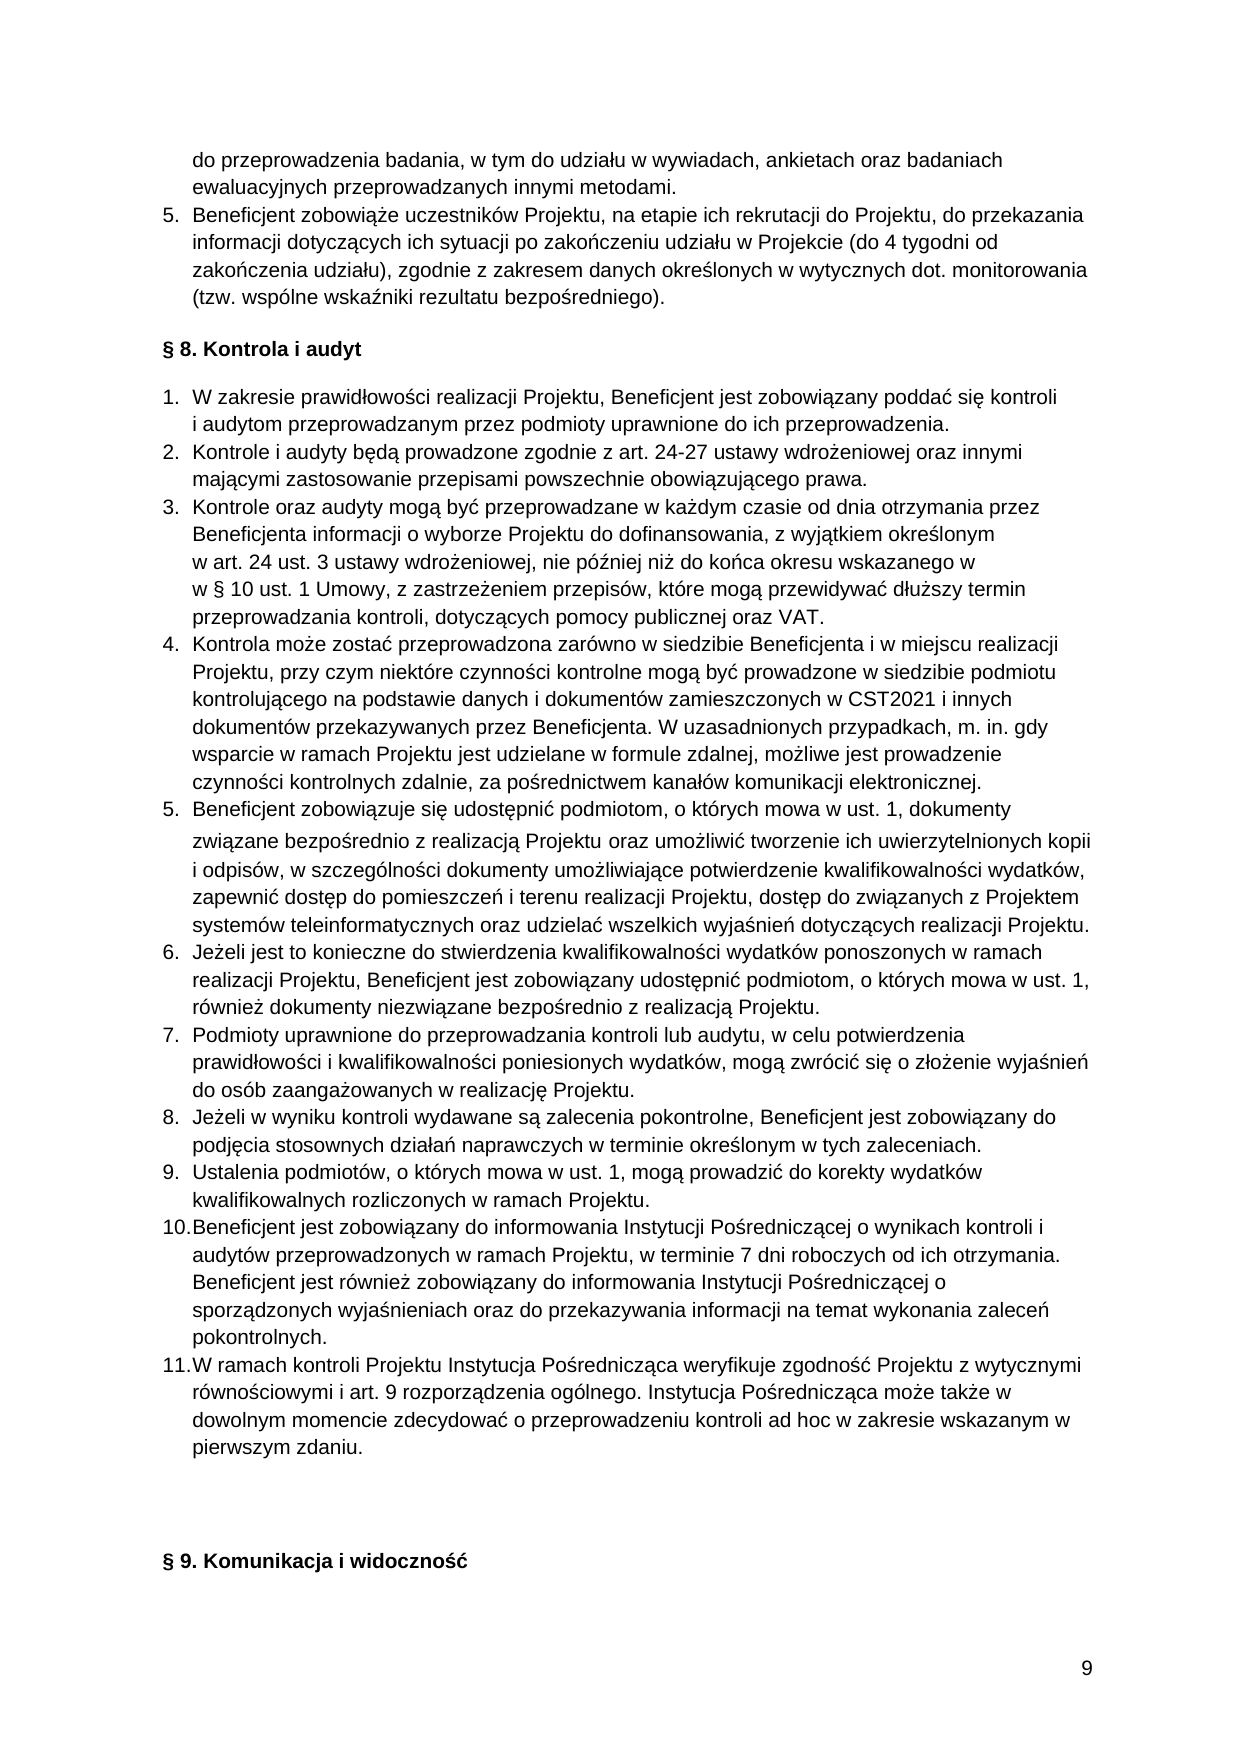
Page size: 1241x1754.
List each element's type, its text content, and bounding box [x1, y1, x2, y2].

list Kontrola może zostać przeprowadzona zarówno w siedzibie Beneficjenta i w miejscu realizacji Projektu, przy czym niektóre czynności kontrolne mogą być prowadzone w siedzibie podmiotu kontrolującego na podstawie danych i dokumentów zamieszczonych w CST2021 i innych dokumentów przekazywanych przez Beneficjenta. W uzasadnionych przypadkach, m. in. gdy wsparcie w ramach Projektu jest udzielane w formule zdalnej, możliwe jest prowadzenie czynności kontrolnych zdalnie, za pośrednictwem kanałów komunikacji elektronicznej. [162, 632, 1093, 793]
list Kontrole i audyty będą prowadzone zgodnie z art. 24-27 ustawy wdrożeniowej oraz innymi mającymi zastosowanie przepisami powszechnie obowiązującego prawa. [162, 439, 1093, 491]
list Podmioty uprawnione do przeprowadzania kontroli lub audytu, w celu potwierdzenia prawidłowości i kwalifikowalności poniesionych wydatków, mogą zwrócić się o złożenie wyjaśnień do osób zaangażowanych w realizację Projektu. [162, 1022, 1093, 1101]
list Beneficjent jest zobowiązany do informowania Instytucji Pośredniczącej o wynikach kontroli i audytów przeprowadzonych w ramach Projektu, w terminie 7 dni roboczych od ich otrzymania. Beneficjent jest również zobowiązany do informowania Instytucji Pośredniczącej o sporządzonych wyjaśnieniach oraz do przekazywania informacji na temat wykonania zaleceń pokontrolnych. [162, 1215, 1093, 1349]
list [162, 148, 1093, 199]
subtitle § 8. Kontrola i audyt [162, 337, 1093, 361]
list Kontrole oraz audyty mogą być przeprowadzane w każdym czasie od dnia otrzymania przez Beneficjenta informacji o wyborze Projektu do dofinansowania, z wyjątkiem określonym w art. 24 ust. 3 ustawy wdrożeniowej, nie później niż do końca okresu wskazanego w w § 10 ust. 1 Umowy, z zastrzeżeniem przepisów, które mogą przewidywać dłuższy termin przeprowadzania kontroli, dotyczących pomocy publicznej oraz VAT. [162, 494, 1093, 628]
list Beneficjent zobowiąże uczestników Projektu, na etapie ich rekrutacji do Projektu, do przekazania informacji dotyczących ich sytuacji po zakończeniu udziału w Projekcie (do 4 tygodni od zakończenia udziału), zgodnie z zakresem danych określonych w wytycznych dot. monitorowania (tzw. wspólne wskaźniki rezultatu bezpośredniego). [162, 203, 1093, 309]
subtitle § 9. Komunikacja i widoczność [162, 1549, 1093, 1573]
list Jeżeli w wyniku kontroli wydawane są zalecenia pokontrolne, Beneficjent jest zobowiązany do podjęcia stosownych działań naprawczych w terminie określonym w tych zaleceniach. [162, 1105, 1093, 1156]
list Beneficjent zobowiązuje się udostępnić podmiotom, o których mowa w ust. 1, dokumenty związane bezpośrednio z realizacją Projektu oraz umożliwić tworzenie ich uwierzytelnionych kopii i odpisów, w szczególności dokumenty umożliwiające potwierdzenie kwalifikowalności wydatków, zapewnić dostęp do pomieszczeń i terenu realizacji Projektu, dostęp do związanych z Projektem systemów teleinformatycznych oraz udzielać wszelkich wyjaśnień dotyczących realizacji Projektu. [162, 797, 1093, 936]
list W ramach kontroli Projektu Instytucja Pośrednicząca weryfikuje zgodność Projektu z wytycznymi równościowymi i art. 9 rozporządzenia ogólnego. Instytucja Pośrednicząca może także w dowolnym momencie zdecydować o przeprowadzeniu kontroli ad hoc w zakresie wskazanym w pierwszym zdaniu. [162, 1352, 1093, 1459]
list Ustalenia podmiotów, o których mowa w ust. 1, mogą prowadzić do korekty wydatków kwalifikowalnych rozliczonych w ramach Projektu. [162, 1160, 1093, 1211]
list Jeżeli jest to konieczne do stwierdzenia kwalifikowalności wydatków ponoszonych w ramach realizacji Projektu, Beneficjent jest zobowiązany udostępnić podmiotom, o których mowa w ust. 1, również dokumenty niezwiązane bezpośrednio z realizacją Projektu. [162, 940, 1093, 1019]
list W zakresie prawidłowości realizacji Projektu, Beneficjent jest zobowiązany poddać się kontroli i audytom przeprowadzanym przez podmioty uprawnione do ich przeprowadzenia. [162, 384, 1093, 436]
